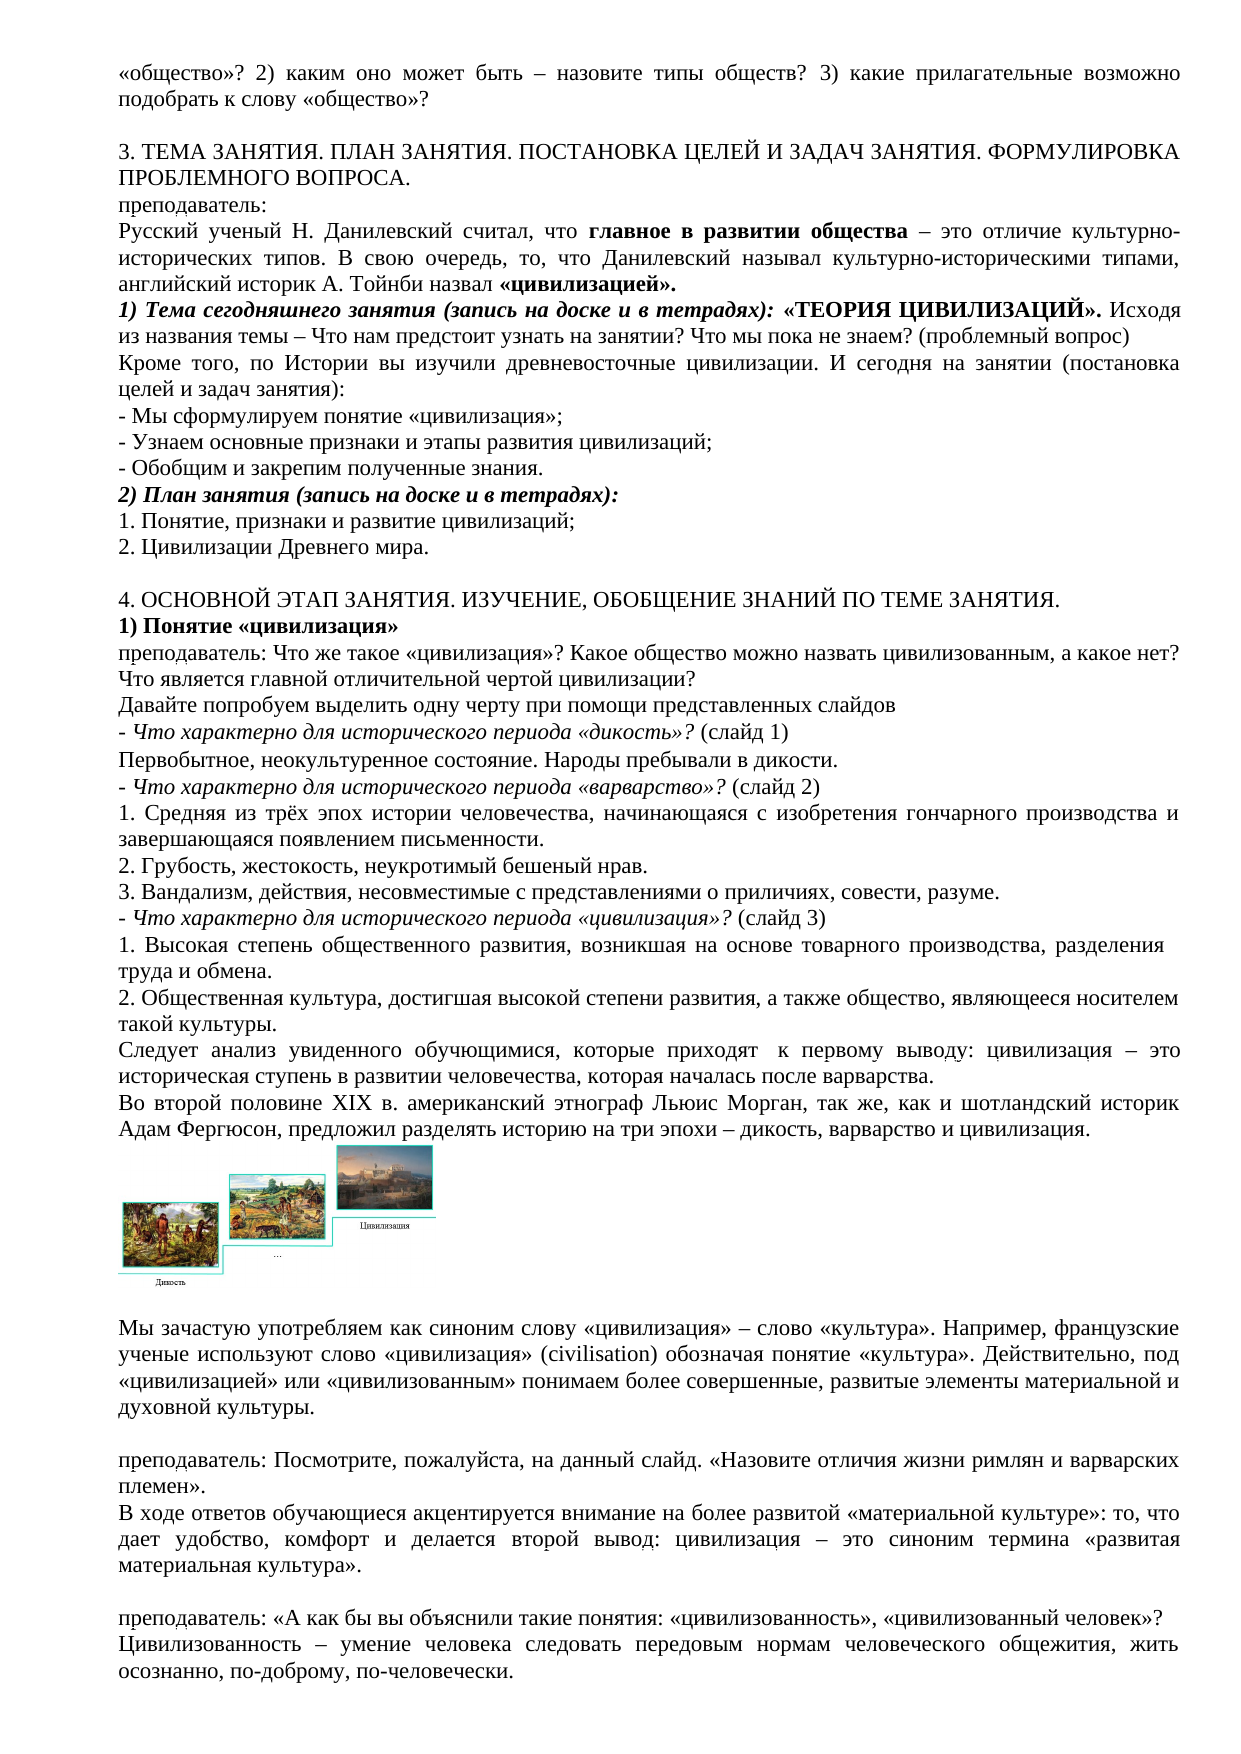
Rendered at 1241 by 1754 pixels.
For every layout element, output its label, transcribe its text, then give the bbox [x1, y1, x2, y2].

text преподаватель: Посмотрите, пожалуйста, на данный слайд. «Назовите отличия жизни римлян и варварских племен». [118, 1446, 1181, 1499]
text 2. Цивилизации Древнего мира. [118, 533, 1181, 560]
text 1. Понятие, признаки и развитие цивилизаций; [118, 507, 1181, 533]
text Мы зачастую употребляем как синоним слову «цивилизация» – слово «культура». Например, французские ученые используют слово «цивилизация» (civilisation) обозначая понятие «культура». Действительно, под «цивилизацией» или «цивилизованным» понимаем более совершенные, развитые элементы материальной и духовной культуры. [118, 1314, 1181, 1419]
text В ходе ответов обучающиеся акцентируется внимание на более развитой «материальной культуре»: то, что дает удобство, комфорт и делается второй вывод: цивилизация – это синоним термина «развитая материальная культура». [118, 1499, 1181, 1578]
text Во второй половине XIX в. американский этнограф Льюис Морган, так же, как и шотландский историк Адам Фергюсон, предложил разделять историю на три эпохи – дикость, варварство и цивилизация. [118, 1089, 1181, 1142]
text преподаватель: Что же такое «цивилизация»? Какое общество можно назвать цивилизованным, а какое нет? Что является главной отличительной чертой цивилизации? [118, 639, 1181, 692]
text - Узнаем основные признаки и этапы развития цивилизаций; [118, 428, 1181, 454]
text Первобытное, неокультуренное состояние. Народы пребывали в дикости. [118, 746, 1181, 773]
text 3. Вандализм, действия, несовместимые с представлениями о приличиях, совести, разуме. [118, 878, 1181, 904]
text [118, 59, 1181, 112]
text преподаватель: «А как бы вы объяснили такие понятия: «цивилизованность», «цивилизованный человек»? [118, 1604, 1181, 1630]
text 1. Средняя из трёх эпох истории человечества, начинающаяся с изобретения гончарного производства и завершающаяся появлением письменности. [118, 799, 1181, 852]
text 2. Грубость, жестокость, неукротимый бешеный нрав. [118, 852, 1181, 878]
text - Что характерно для исторического периода «дикость»? (слайд 1) [118, 718, 1181, 744]
text 2) План занятия (запись на доске и в тетрадях): [118, 481, 1181, 507]
text 1) Тема сегодняшнего занятия (запись на доске и в тетрадях): «ТЕОРИЯ ЦИВИЛИЗАЦИЙ». Исходя из названия темы – Что нам предстоит узнать на занятии? Что мы пока не знаем? (проблемный вопрос) [118, 296, 1181, 349]
text 1. Высокая степень общественного развития, возникшая на основе товарного производства, разделения труда и обмена. [118, 931, 1181, 983]
text Кроме того, по Истории вы изучили древневосточные цивилизации. И сегодня на занятии (постановка целей и задач занятия): [118, 349, 1181, 402]
text 3. ТЕМА ЗАНЯТИЯ. ПЛАН ЗАНЯТИЯ. ПОСТАНОВКА ЦЕЛЕЙ И ЗАДАЧ ЗАНЯТИЯ. ФОРМУЛИРОВКА ПРОБЛЕМНОГО ВОПРОСА. [118, 138, 1181, 191]
text 1) Понятие «цивилизация» [118, 612, 1181, 639]
text Следует анализ увиденного обучющимися, которые приходят к первому выводу: цивилизация – это историческая ступень в развитии человечества, которая началась после варварства. [118, 1036, 1181, 1089]
text - Что характерно для исторического периода «варварство»? (слайд 2) [118, 773, 1181, 799]
text - Что характерно для исторического периода «цивилизация»? (слайд 3) [118, 904, 1181, 931]
text 4. ОСНОВНОЙ ЭТАП ЗАНЯТИЯ. ИЗУЧЕНИЕ, ОБОБЩЕНИЕ ЗНАНИЙ ПО ТЕМЕ ЗАНЯТИЯ. [118, 586, 1181, 612]
text Цивилизованность – умение человека следовать передовым нормам человеческого общежития, жить осознанно, по-доброму, по-человечески. [118, 1630, 1181, 1683]
text Давайте попробуем выделить одну черту при помощи представленных слайдов [118, 692, 1181, 718]
picture [118, 1141, 436, 1288]
text преподаватель: [118, 191, 1181, 217]
text - Мы сформулируем понятие «цивилизация»; [118, 402, 1181, 428]
text 2. Общественная культура, достигшая высокой степени развития, а также общество, являющееся носителем такой культуры. [118, 983, 1181, 1036]
text Русский ученый Н. Данилевский считал, что главное в развитии общества – это отличие культурно-исторических типов. В свою очередь, то, что Данилевский называл культурно-историческими типами, английский историк А. Тойнби назвал «цивилизацией». [118, 217, 1181, 296]
text - Обобщим и закрепим полученные знания. [118, 454, 1181, 481]
